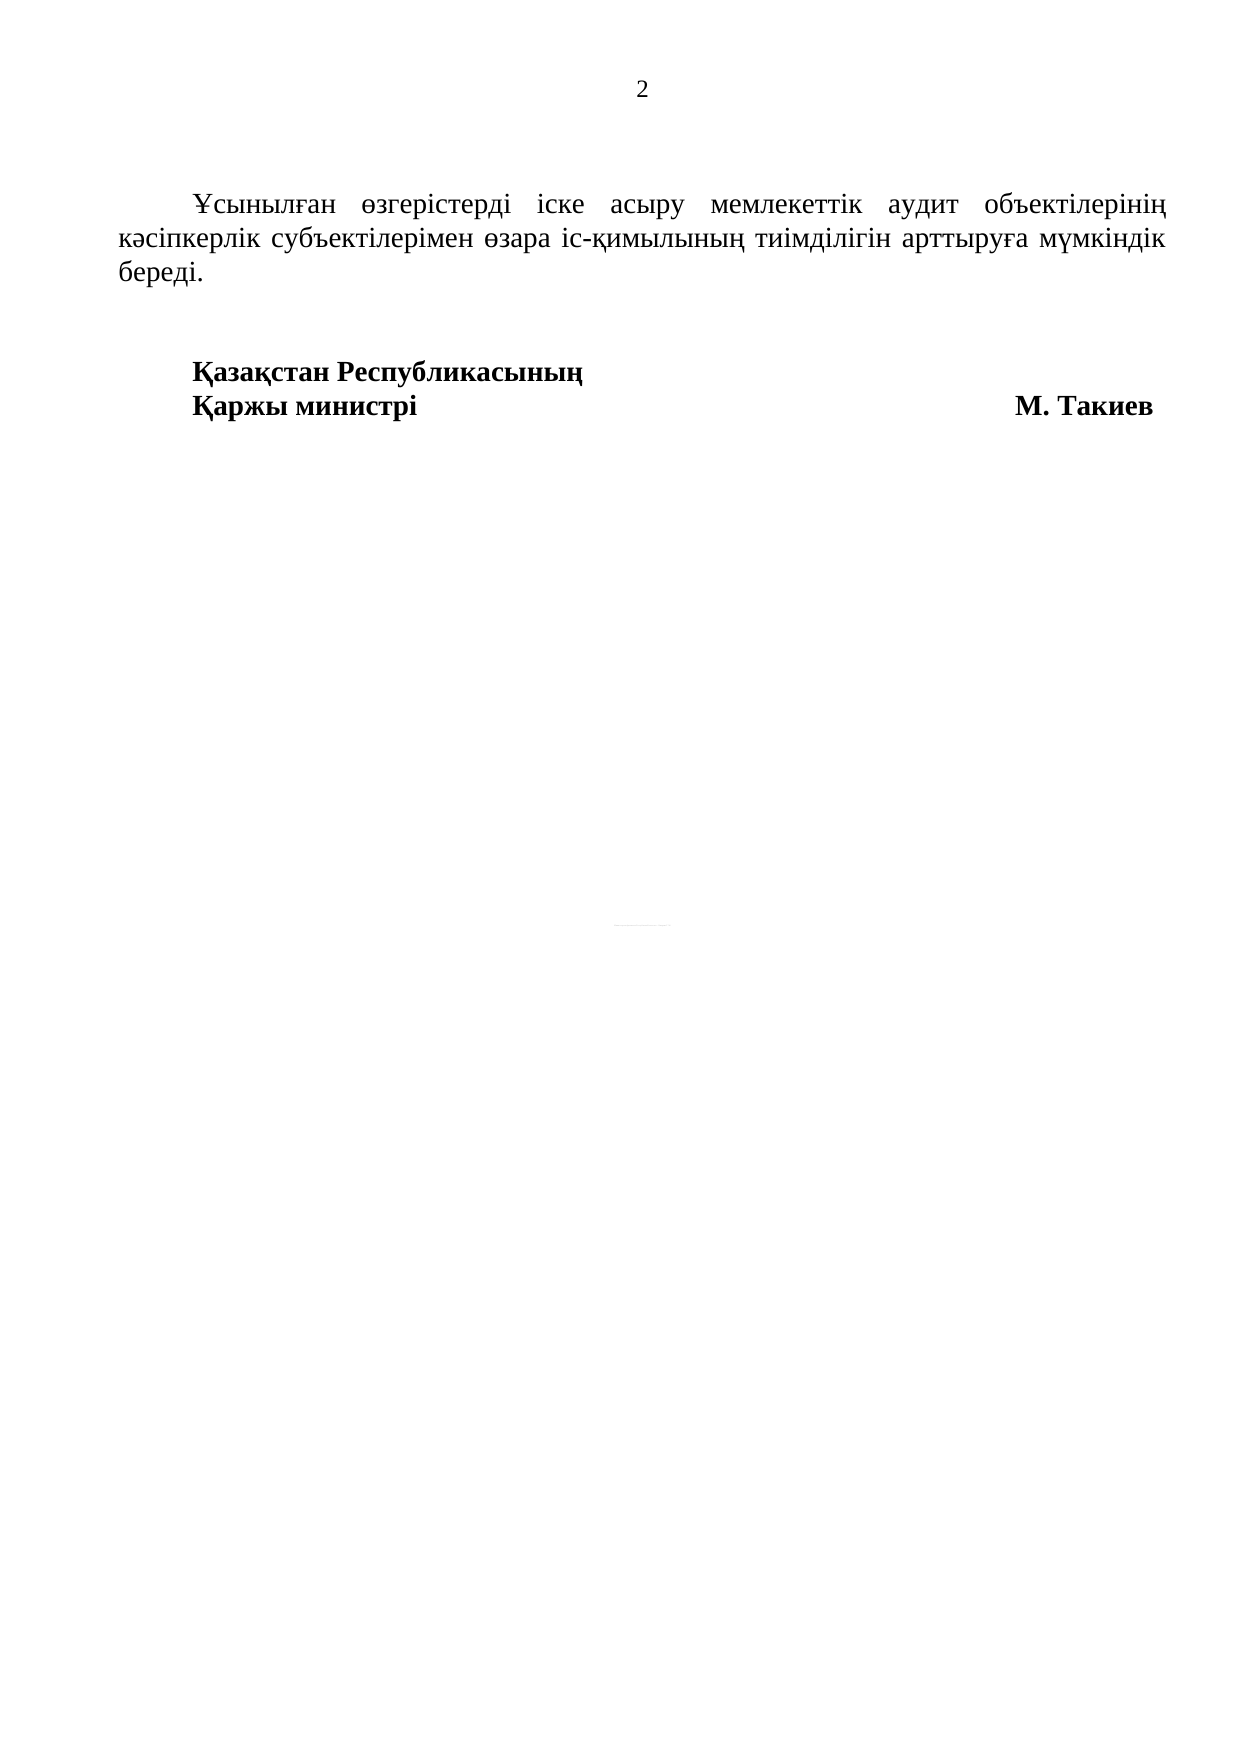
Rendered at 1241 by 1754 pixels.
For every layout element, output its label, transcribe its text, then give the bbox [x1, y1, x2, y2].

text Қазақстан Республикасының [118, 354, 1167, 388]
text Қаржы министрі М. Такиев [118, 388, 1167, 478]
text Ұсынылған өзгерістерді іске асыру мемлекеттік аудит объектілерінің кәсіпкерлік субъектілерімен өзара іс-қимылының тиімділігін арттыруға мүмкіндік береді. [118, 187, 1167, 287]
